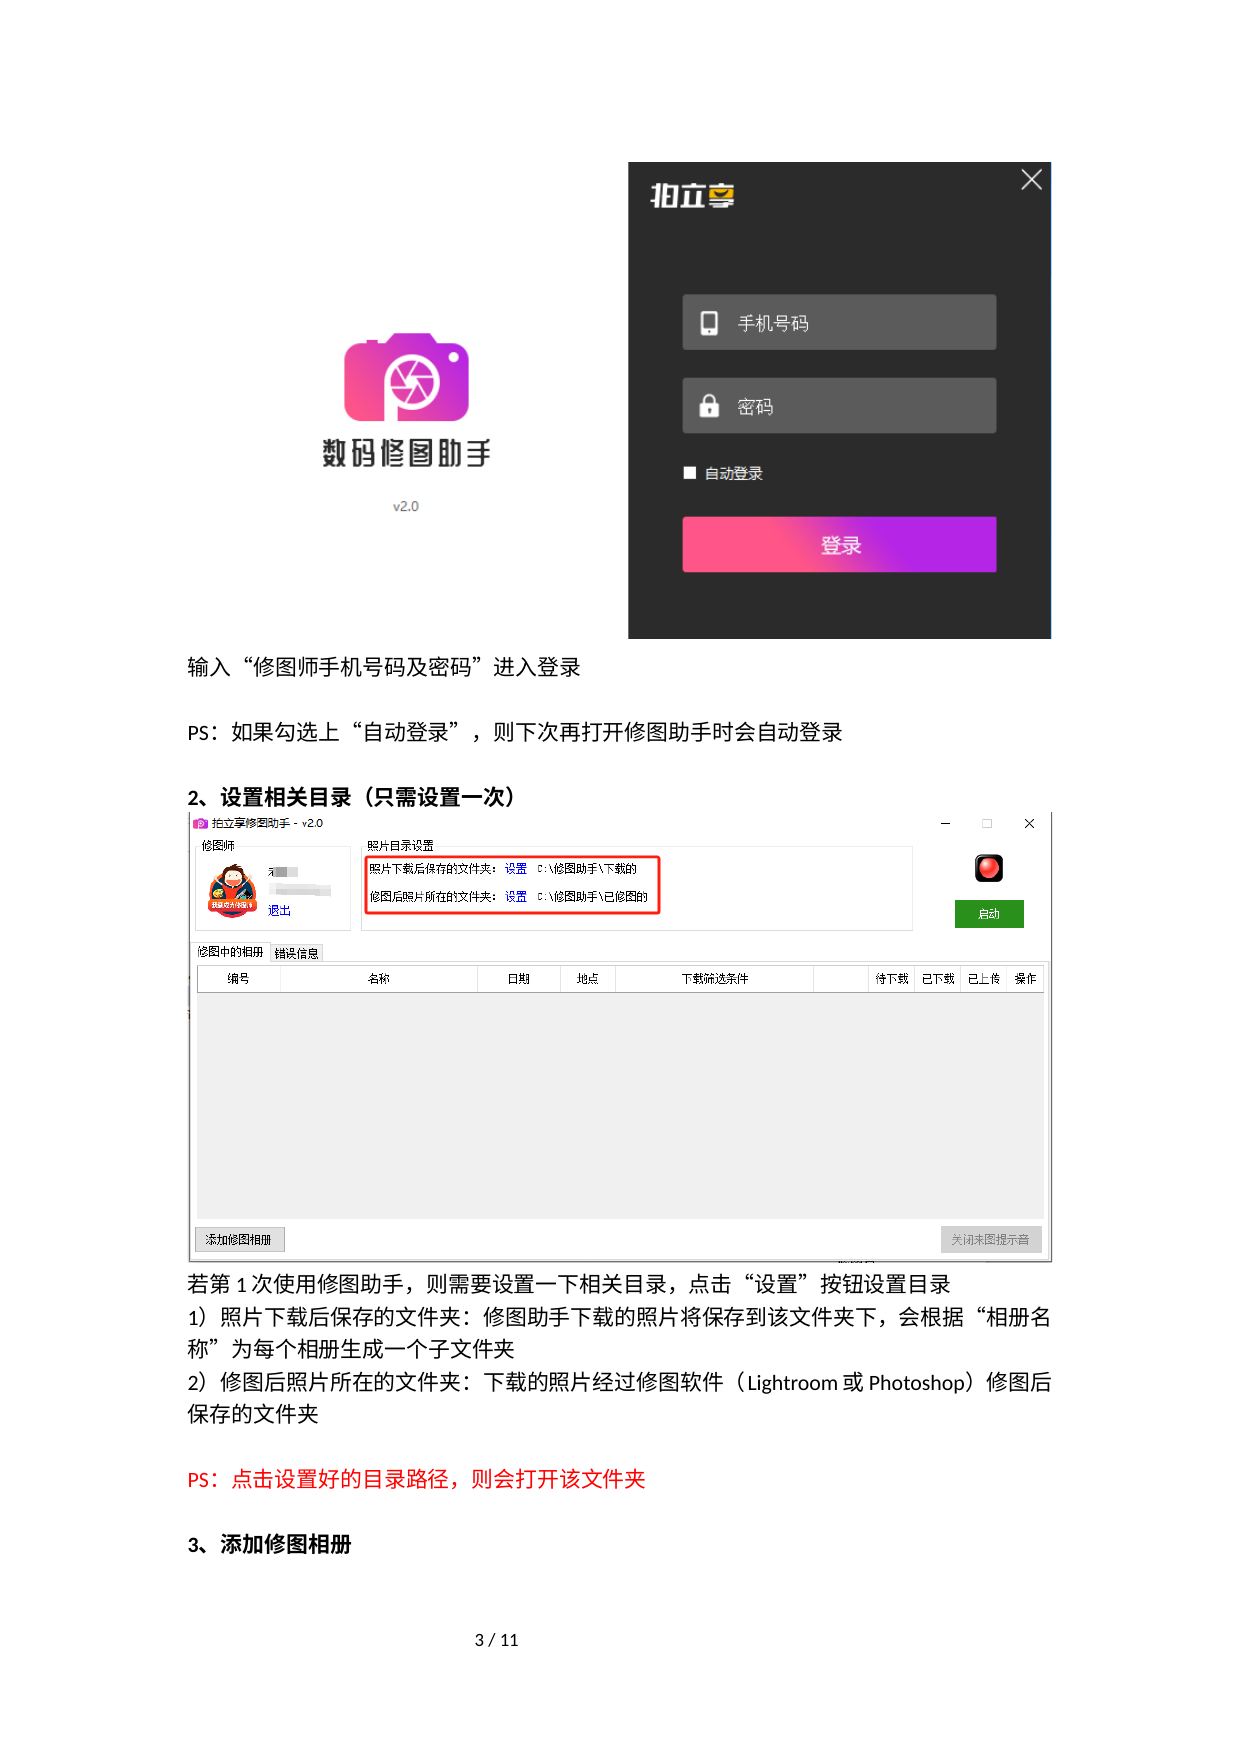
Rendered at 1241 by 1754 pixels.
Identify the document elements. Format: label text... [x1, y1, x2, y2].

list PS：如果勾选上“自动登录”，则下次再打开修图助手时会自动登录 [187, 714, 1053, 747]
picture [187, 812, 1053, 1263]
list 若第1次使用修图助手，则需要设置一下相关目录，点击“设置”按钮设置目录 [187, 1267, 1053, 1299]
list PS：点击设置好的目录路径，则会打开该文件夹 [187, 1462, 1053, 1494]
list 设置相关目录（只需设置一次） [187, 779, 1053, 812]
picture [187, 162, 1052, 639]
list 照片下载后保存的文件夹：修图助手下载的照片将保存到该文件夹下，会根据“相册名称”为每个相册生成一个子文件夹 [187, 1299, 1053, 1364]
list 修图后照片所在的文件夹：下载的照片经过修图软件（Lightroom或Photoshop）修图后保存的文件夹 [187, 1364, 1053, 1429]
list 输入“修图师手机号码及密码”进入登录 [187, 649, 1053, 682]
list 添加修图相册 [187, 1527, 1053, 1559]
